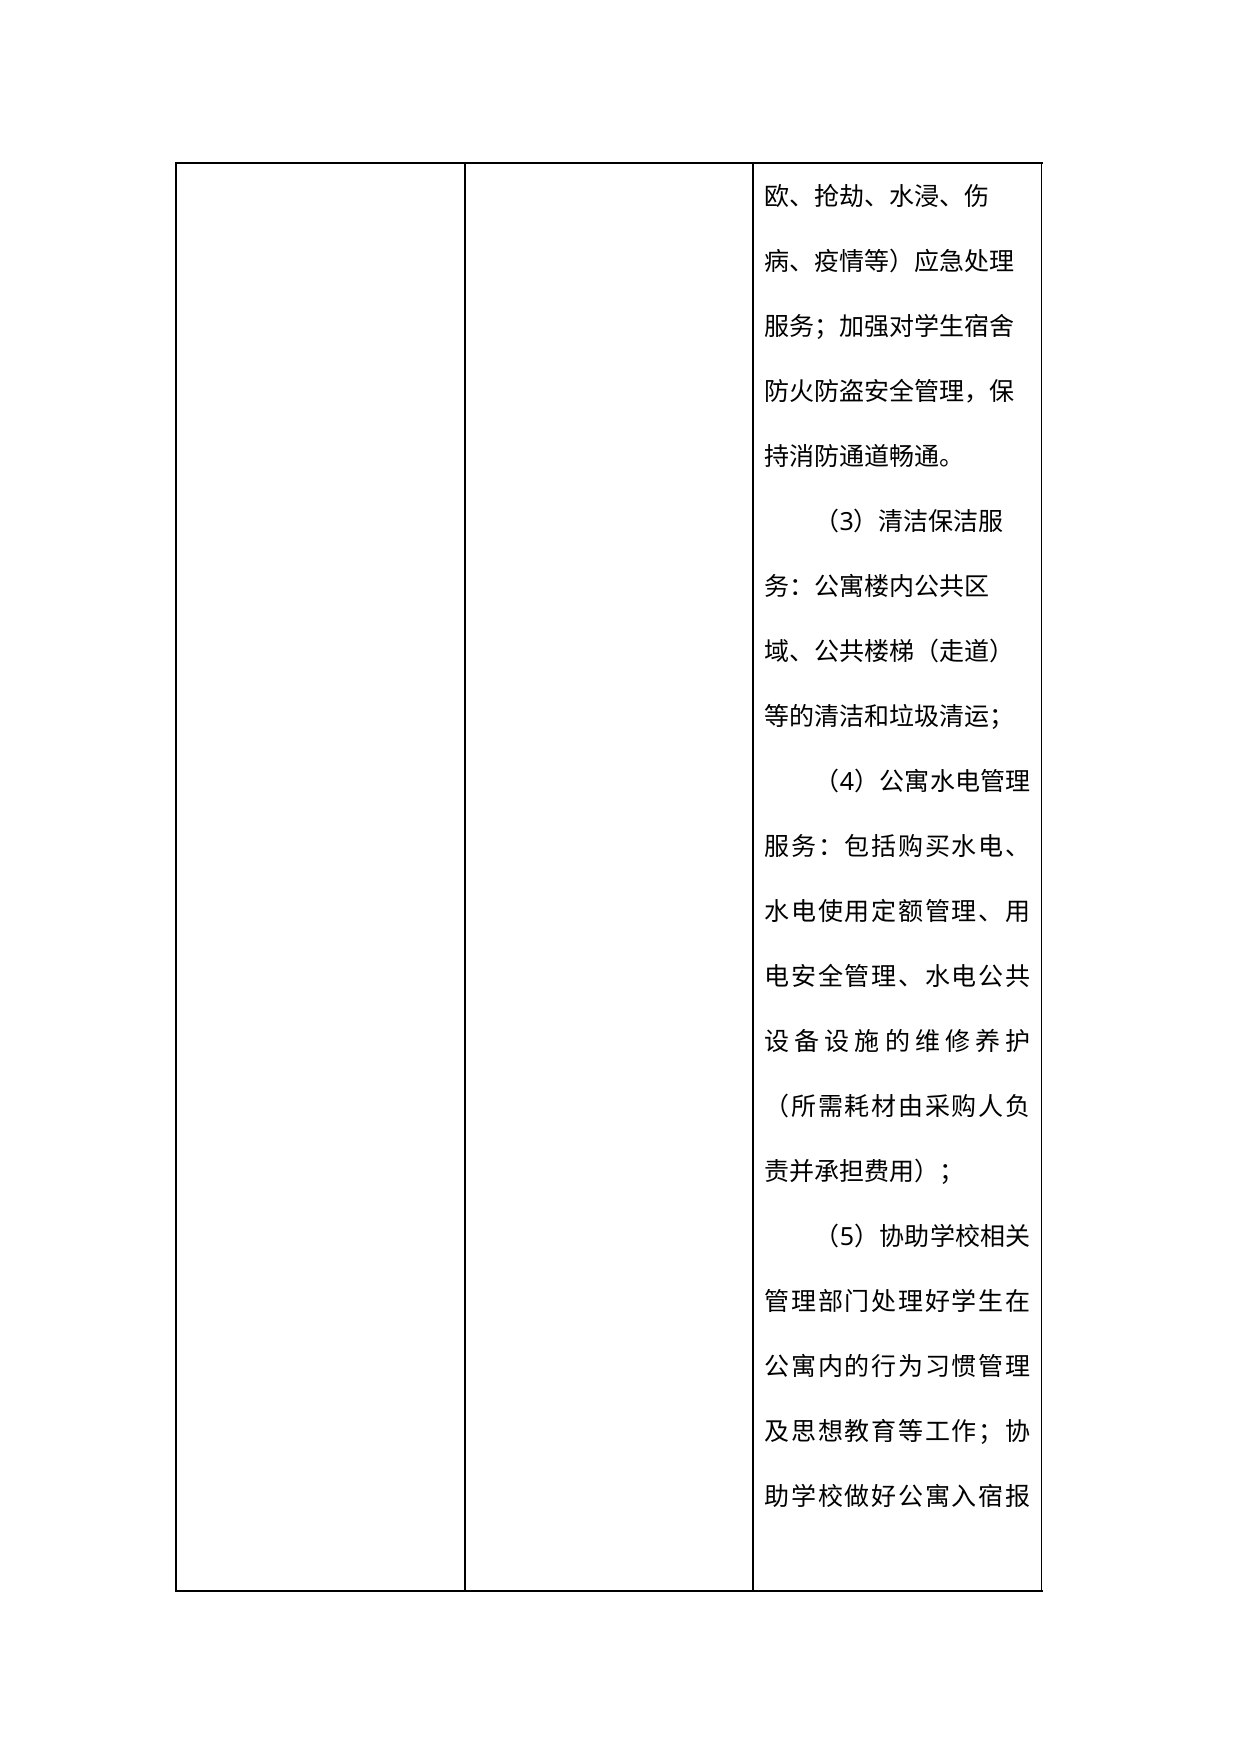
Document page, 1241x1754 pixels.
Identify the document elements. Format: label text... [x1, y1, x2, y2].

table_cell [466, 164, 752, 1590]
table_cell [754, 164, 1041, 1590]
table_cell 2 [177, 164, 464, 1590]
